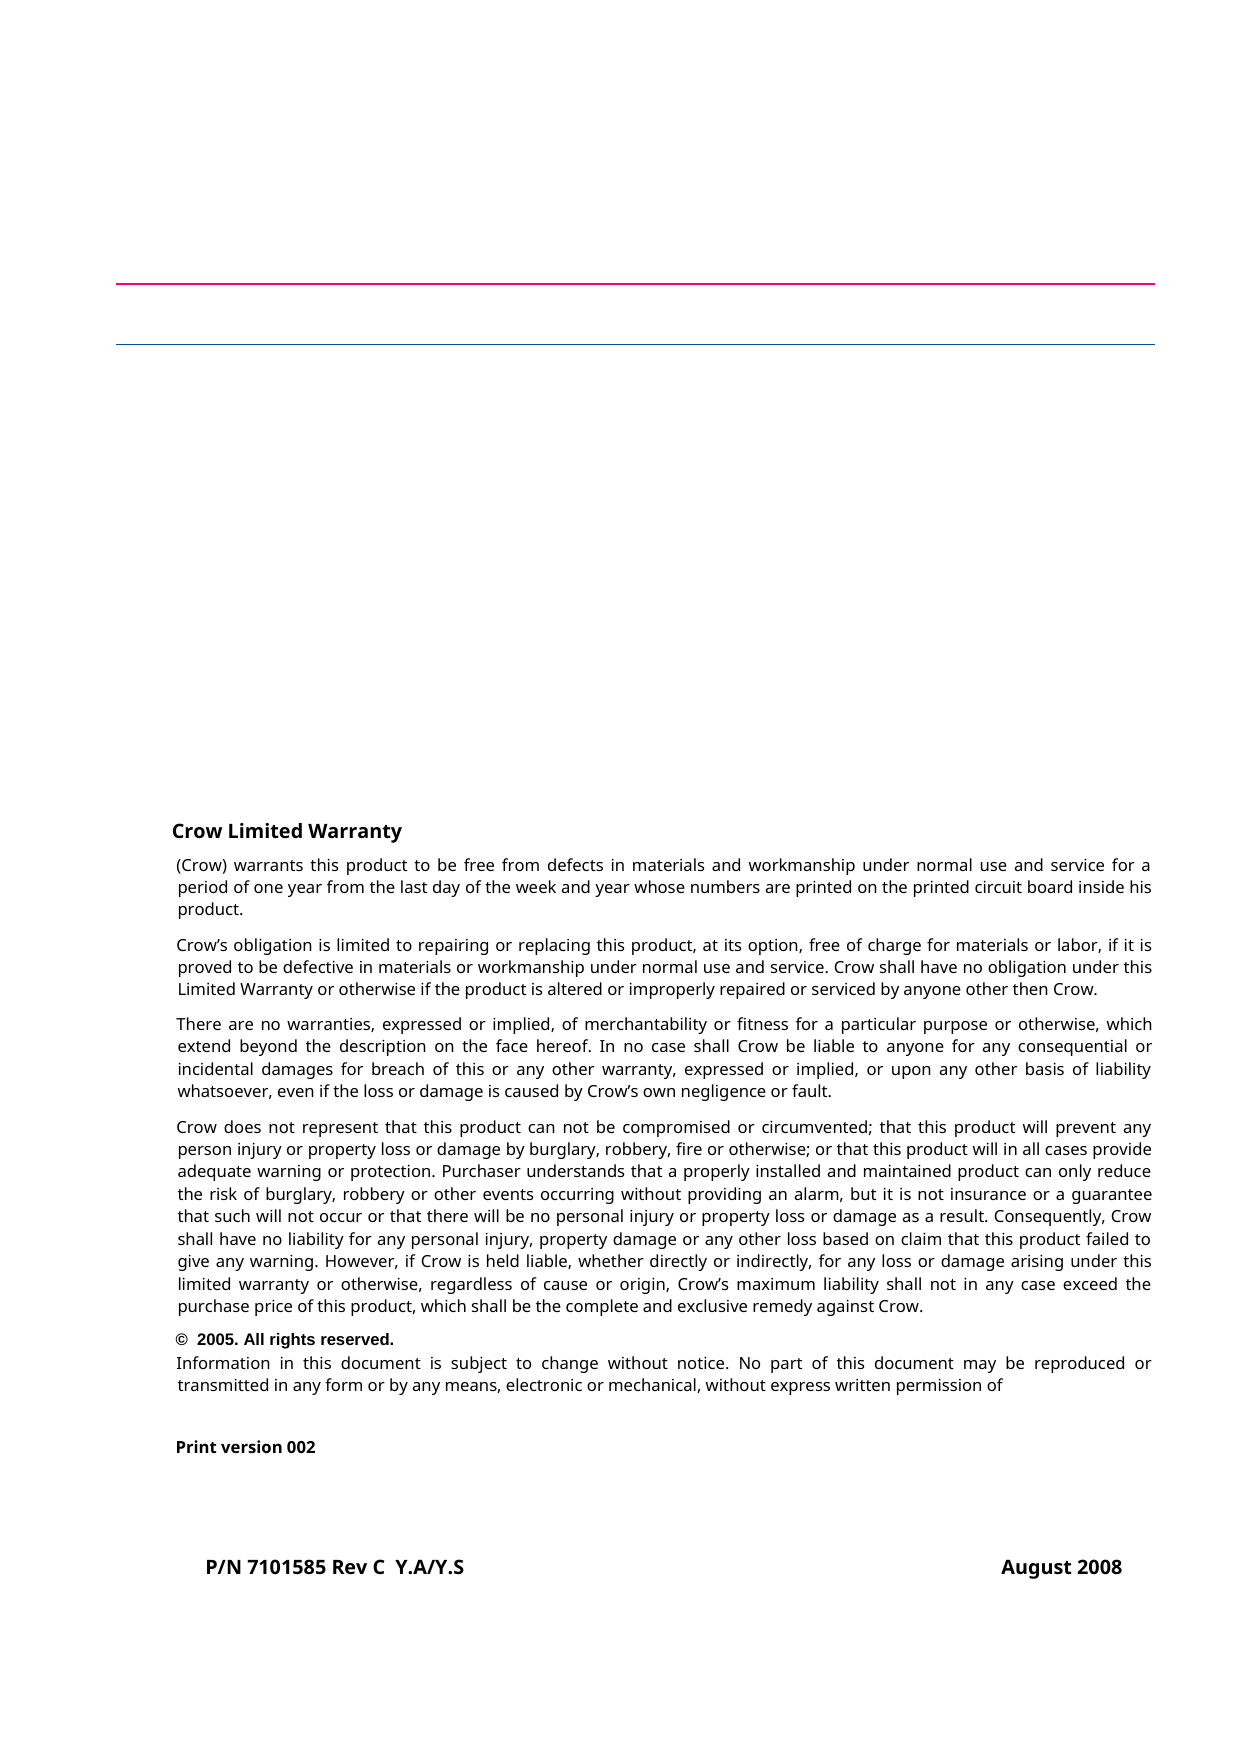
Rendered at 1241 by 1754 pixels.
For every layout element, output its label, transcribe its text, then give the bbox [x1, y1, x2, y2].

text Crow Limited Warranty [172, 817, 1158, 844]
text (Crow) warrants this product to be free from defects in materials and workmanship under normal use and service for a period of one year from the last day of the week and year whose numbers are printed on the printed circuit board inside his product. [176, 853, 1153, 921]
text There are no warranties, expressed or implied, of merchantability or fitness for a particular purpose or otherwise, which extend beyond the description on the face hereof. In no case shall Crow be liable to anyone for any consequential or incidental damages for breach of this or any other warranty, expressed or implied, or upon any other basis of liability whatsoever, even if the loss or damage is caused by Crow’s own negligence or fault. [176, 1013, 1153, 1103]
text Information in this document is subject to change without notice. No part of this document may be reproduced or transmitted in any form or by any means, electronic or mechanical, without express written permission of [176, 1351, 1153, 1396]
text Print version 002 [175, 1436, 1158, 1459]
text P/N 7101585 Rev C Y.A/Y.S August 2008 [114, 1553, 1158, 1581]
text Crow does not represent that this product can not be compromised or circumvented; that this product will prevent any person injury or property loss or damage by burglary, robbery, fire or otherwise; or that this product will in all cases provide adequate warning or protection. Purchaser understands that a properly installed and maintained product can only reduce the risk of burglary, robbery or other events occurring without providing an alarm, but it is not insurance or a guarantee that such will not occur or that there will be no personal injury or property loss or damage as a result. Consequently, Crow shall have no liability for any personal injury, property damage or any other loss based on claim that this product failed to give any warning. However, if Crow is held liable, whether directly or indirectly, for any loss or damage arising under this limited warranty or otherwise, regardless of cause or origin, Crow’s maximum liability shall not in any case exceed the purchase price of this product, which shall be the complete and exclusive remedy against Crow. [176, 1115, 1153, 1318]
text © 2005. All rights reserved. [175, 1330, 1158, 1349]
text Crow’s obligation is limited to repairing or replacing this product, at its option, free of charge for materials or labor, if it is proved to be defective in materials or workmanship under normal use and service. Crow shall have no obligation under this Limited Warranty or otherwise if the product is altered or improperly repaired or serviced by anyone other then Crow. [176, 933, 1153, 1000]
